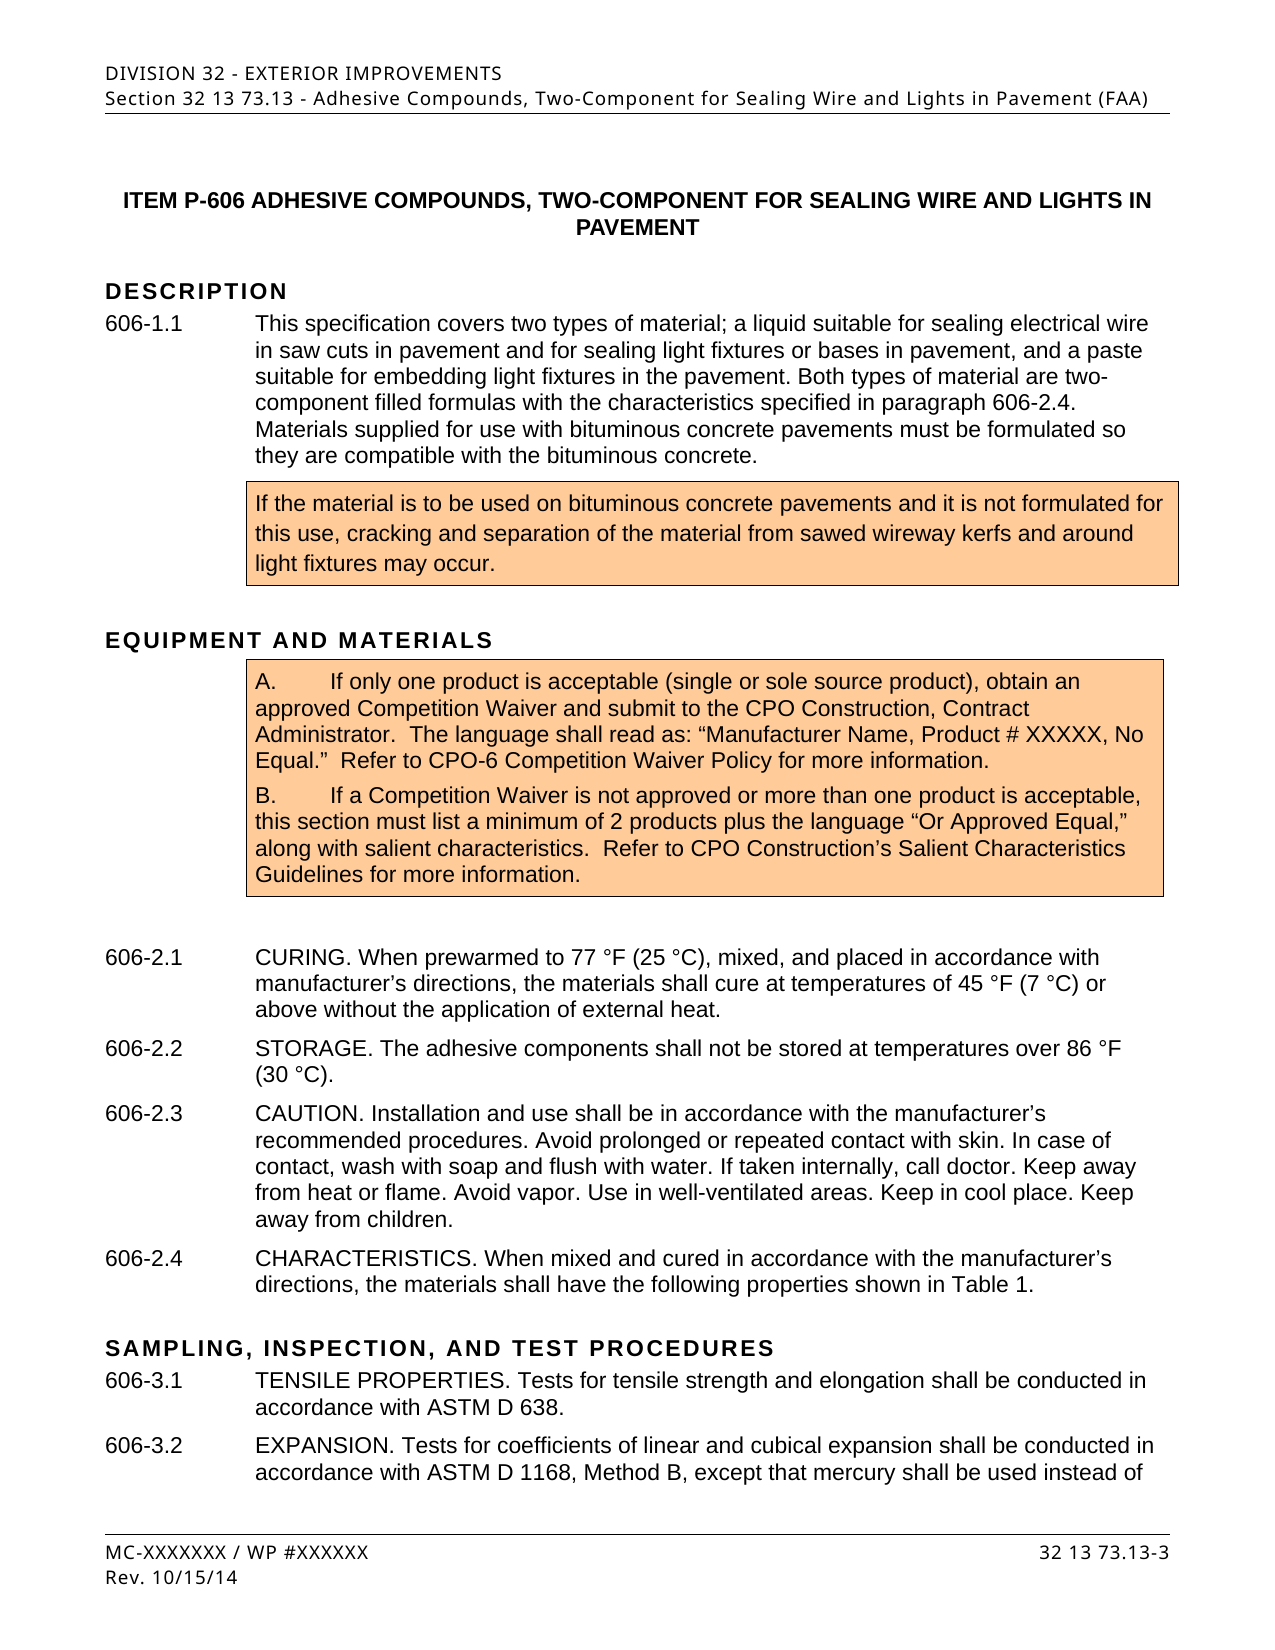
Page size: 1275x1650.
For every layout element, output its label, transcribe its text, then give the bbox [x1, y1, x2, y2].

text 606-2.3 CAUTION. Installation and use shall be in accordance with the manufacturer’s recommended procedures. Avoid prolonged or repeated contact with skin. In case of contact, wash with soap and flush with water. If taken internally, call doctor. Keep away from heat or flame. Avoid vapor. Use in well-ventilated areas. Keep in cool place. Keep away from children. [105, 1100, 1155, 1232]
text A. If only one product is acceptable (single or sole source product), obtain an approved Competition Waiver and submit to the CPO Construction, Contract Administrator. The language shall read as: “Manufacturer Name, Product # XXXXX, No Equal.” Refer to CPO-6 Competition Waiver Policy for more information. [247, 660, 1163, 773]
subtitle ITEM P-606 ADHESIVE COMPOUNDS, TWO-COMPONENT FOR SEALING WIRE AND LIGHTS IN PAVEMENT [105, 187, 1170, 240]
text 606-3.1 TENSILE PROPERTIES. Tests for tensile strength and elongation shall be conducted in accordance with ASTM D 638. [105, 1367, 1155, 1420]
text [105, 1432, 1155, 1485]
text 606-2.2 STORAGE. The adhesive components shall not be stored at temperatures over 86 °F (30 °C). [105, 1035, 1155, 1088]
subtitle EQUIPMENT AND MATERIALS [105, 627, 1170, 653]
text 606-1.1 This specification covers two types of material; a liquid suitable for sealing electrical wire in saw cuts in pavement and for sealing light fixtures or bases in pavement, and a paste suitable for embedding light fixtures in the pavement. Both types of material are two-component filled formulas with the characteristics specified in paragraph 606-2.4. Materials supplied for use with bituminous concrete pavements must be formulated so they are compatible with the bituminous concrete. [105, 310, 1155, 468]
text 606-2.4 CHARACTERISTICS. When mixed and cured in accordance with the manufacturer’s directions, the materials shall have the following properties shown in Table 1. [105, 1244, 1155, 1297]
text If the material is to be used on bituminous concrete pavements and it is not formulated for this use, cracking and separation of the material from sawed wireway kerfs and around light fixtures may occur. [247, 482, 1178, 585]
subtitle SAMPLING, INSPECTION, AND TEST PROCEDURES [105, 1335, 1170, 1361]
subtitle DESCRIPTION [105, 278, 1170, 304]
text 606-2.1 CURING. When prewarmed to 77 °F (25 °C), mixed, and placed in accordance with manufacturer’s directions, the materials shall cure at temperatures of 45 °F (7 °C) or above without the application of external heat. [105, 943, 1155, 1022]
text B. If a Competition Waiver is not approved or more than one product is acceptable, this section must list a minimum of 2 products plus the language “Or Approved Equal,” along with salient characteristics. Refer to CPO Construction’s Salient Characteristics Guidelines for more information. [247, 773, 1163, 896]
